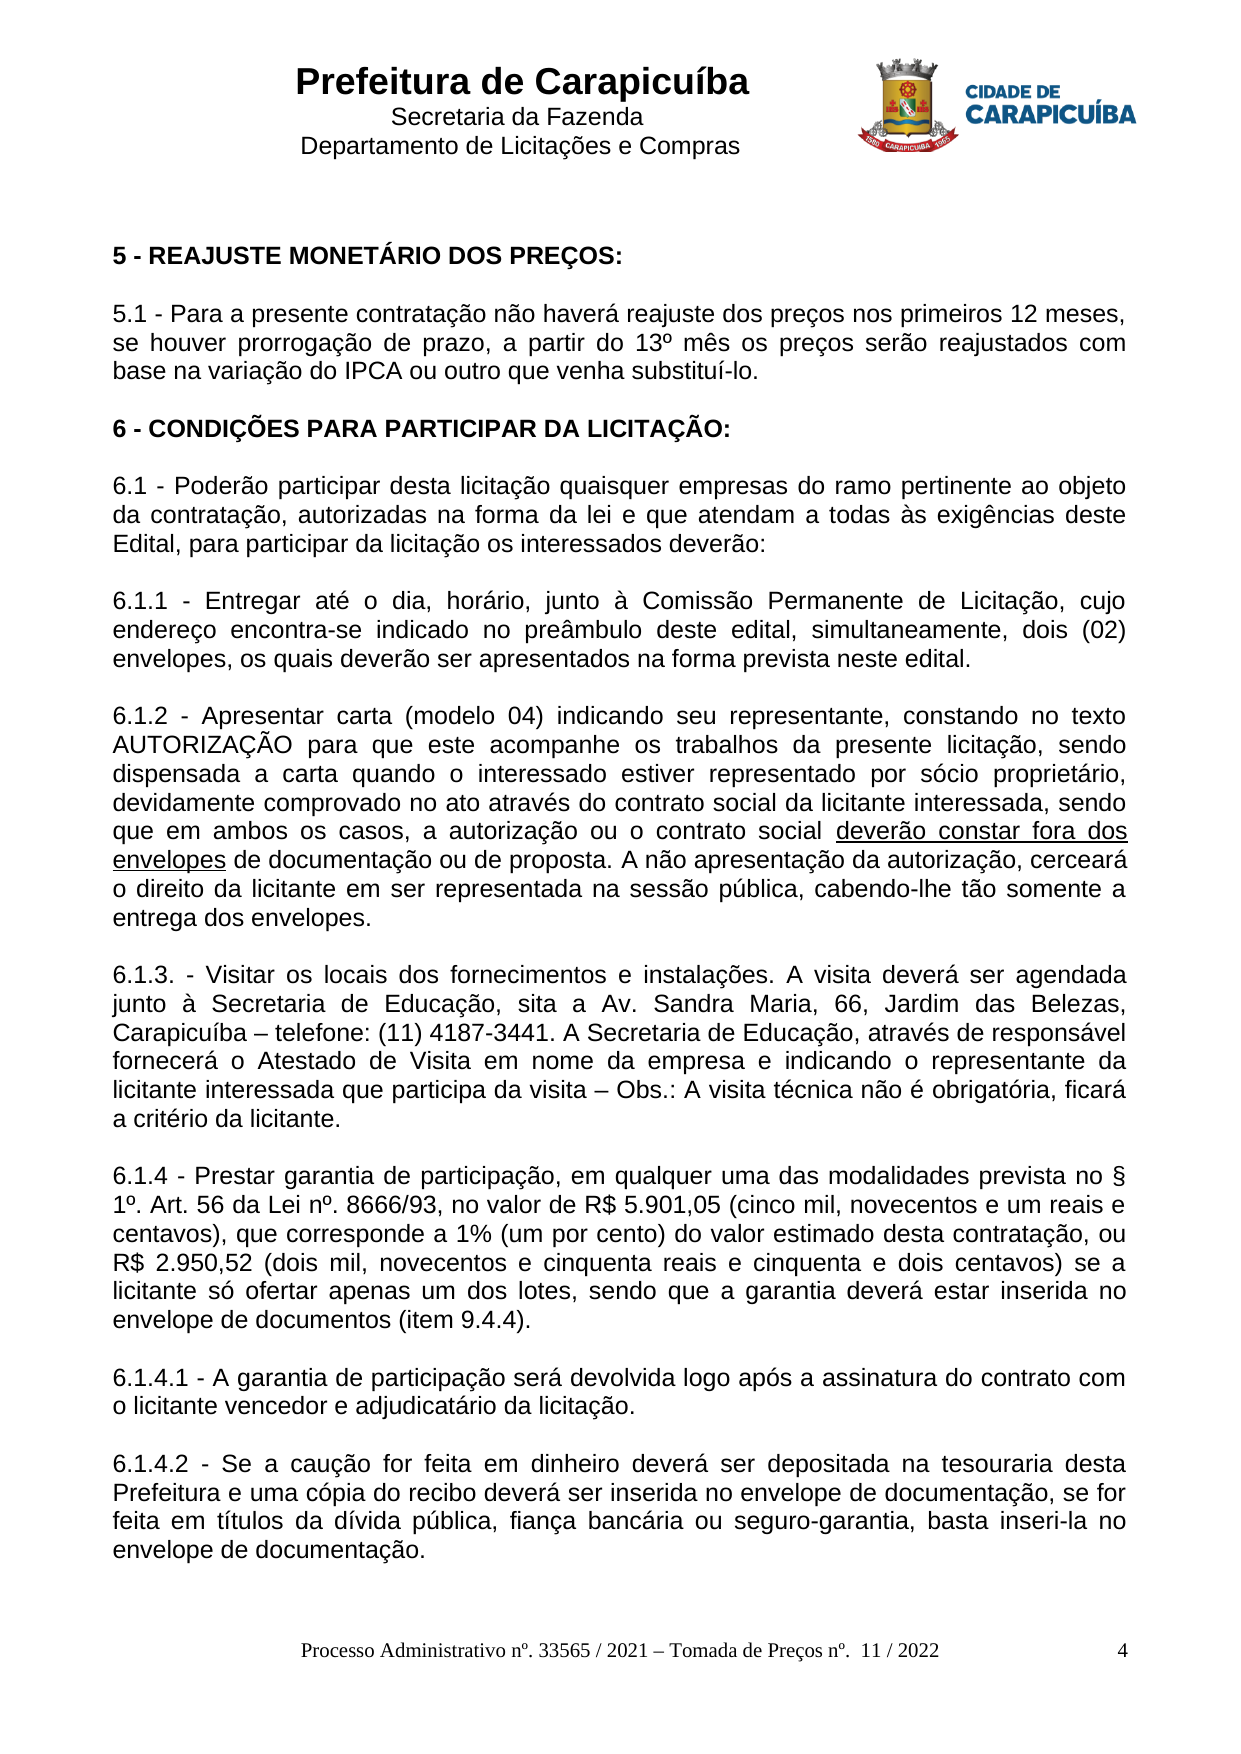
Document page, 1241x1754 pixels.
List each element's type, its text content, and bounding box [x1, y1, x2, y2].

picture [857, 57, 1139, 152]
text 5.1 - Para a presente contratação não haverá reajuste dos preços nos primeiros 12 meses, se houver prorrogação de prazo, a partir do 13º mês os preços serão reajustados com base na variação do IPCA ou outro que venha substituí-lo. [112, 299, 1128, 385]
text 6.1.4.2 - Se a caução for feita em dinheiro deverá ser depositada na tesouraria desta Prefeitura e uma cópia do recibo deverá ser inserida no envelope de documentação, se for feita em títulos da dívida pública, fiança bancária ou seguro-garantia, basta inseri-la no envelope de documentação. [112, 1449, 1128, 1564]
text 6.1.4 - Prestar garantia de participação, em qualquer uma das modalidades prevista no § 1º. Art. 56 da Lei nº. 8666/93, no valor de R$ 5.901,05 (cinco mil, novecentos e um reais e centavos), que corresponde a 1% (um por cento) do valor estimado desta contratação, ou R$ 2.950,52 (dois mil, novecentos e cinquenta reais e cinquenta e dois centavos) se a licitante só ofertar apenas um dos lotes, sendo que a garantia deverá estar inserida no envelope de documentos (item 9.4.4). [112, 1161, 1128, 1334]
text 6.1.2 - Apresentar carta (modelo 04) indicando seu representante, constando no texto AUTORIZAÇÃO para que este acompanhe os trabalhos da presente licitação, sendo dispensada a carta quando o interessado estiver representado por sócio proprietário, devidamente comprovado no ato através do contrato social da licitante interessada, sendo que em ambos os casos, a autorização ou o contrato social deverão constar fora dos envelopes de documentação ou de proposta. A não apresentação da autorização, cerceará o direito da licitante em ser representada na sessão pública, cabendo-lhe tão somente a entrega dos envelopes. [112, 701, 1128, 931]
text 6.1.4.1 - A garantia de participação será devolvida logo após a assinatura do contrato com o licitante vencedor e adjudicatário da licitação. [112, 1362, 1128, 1420]
text 6 - CONDIÇÕES PARA PARTICIPAR DA LICITAÇÃO: [112, 414, 1128, 442]
text 6.1.1 - Entregar até o dia, horário, junto à Comissão Permanente de Licitação, cujo endereço encontra-se indicado no preâmbulo deste edital, simultaneamente, dois (02) envelopes, os quais deverão ser apresentados na forma prevista neste edital. [112, 586, 1128, 672]
text 6.1.3. - Visitar os locais dos fornecimentos e instalações. A visita deverá ser agendada junto à Secretaria de Educação, sita a Av. Sandra Maria, 66, Jardim das Belezas, Carapicuíba – telefone: (11) 4187-3441. A Secretaria de Educação, através de responsável fornecerá o Atestado de Visita em nome da empresa e indicando o representante da licitante interessada que participa da visita – Obs.: A visita técnica não é obrigatória, ficará a critério da licitante. [112, 960, 1128, 1132]
text 6.1 - Poderão participar desta licitação quaisquer empresas do ramo pertinente ao objeto da contratação, autorizadas na forma da lei e que atendam a todas às exigências deste Edital, para participar da licitação os interessados deverão: [112, 471, 1128, 557]
text 5 - REAJUSTE MONETÁRIO DOS PREÇOS: [112, 241, 1128, 270]
